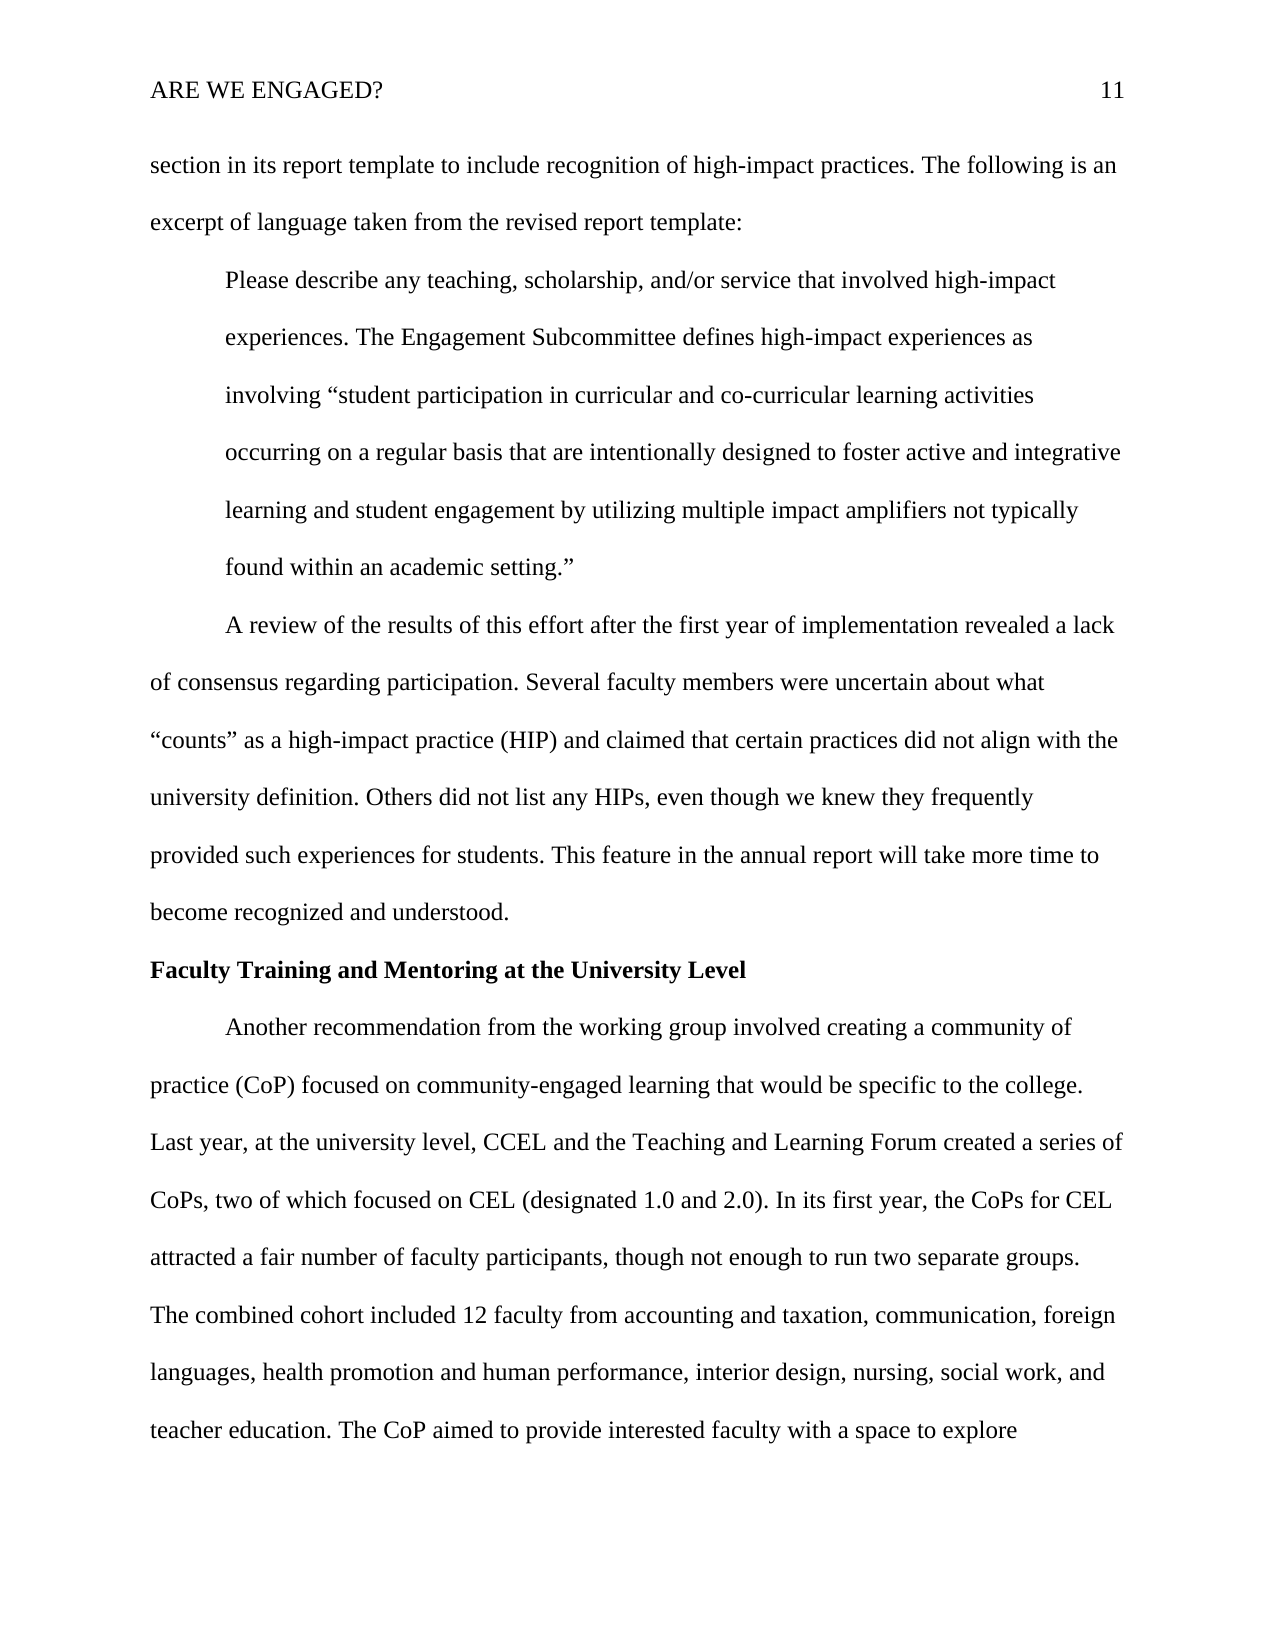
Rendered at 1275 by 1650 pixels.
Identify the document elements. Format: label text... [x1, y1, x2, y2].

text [150, 150, 1125, 236]
text Please describe any teaching, scholarship, and/or service that involved high-impact experiences. The Engagement Subcommittee defines high-impact experiences as involving “student participation in curricular and co-curricular learning activities occurring on a regular basis that are intentionally designed to foster active and integrative learning and student engagement by utilizing multiple impact amplifiers not typically found within an academic setting.” [225, 265, 1125, 581]
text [150, 1012, 1125, 1444]
text A review of the results of this effort after the first year of implementation revealed a lack of consensus regarding participation. Several faculty members were uncertain about what “counts” as a high-impact practice (HIP) and claimed that certain practices did not align with the university definition. Others did not list any HIPs, even though we knew they frequently provided such experiences for students. This feature in the annual report will take more time to become recognized and understood. [150, 610, 1125, 926]
text Faculty Training and Mentoring at the University Level [150, 955, 1125, 984]
